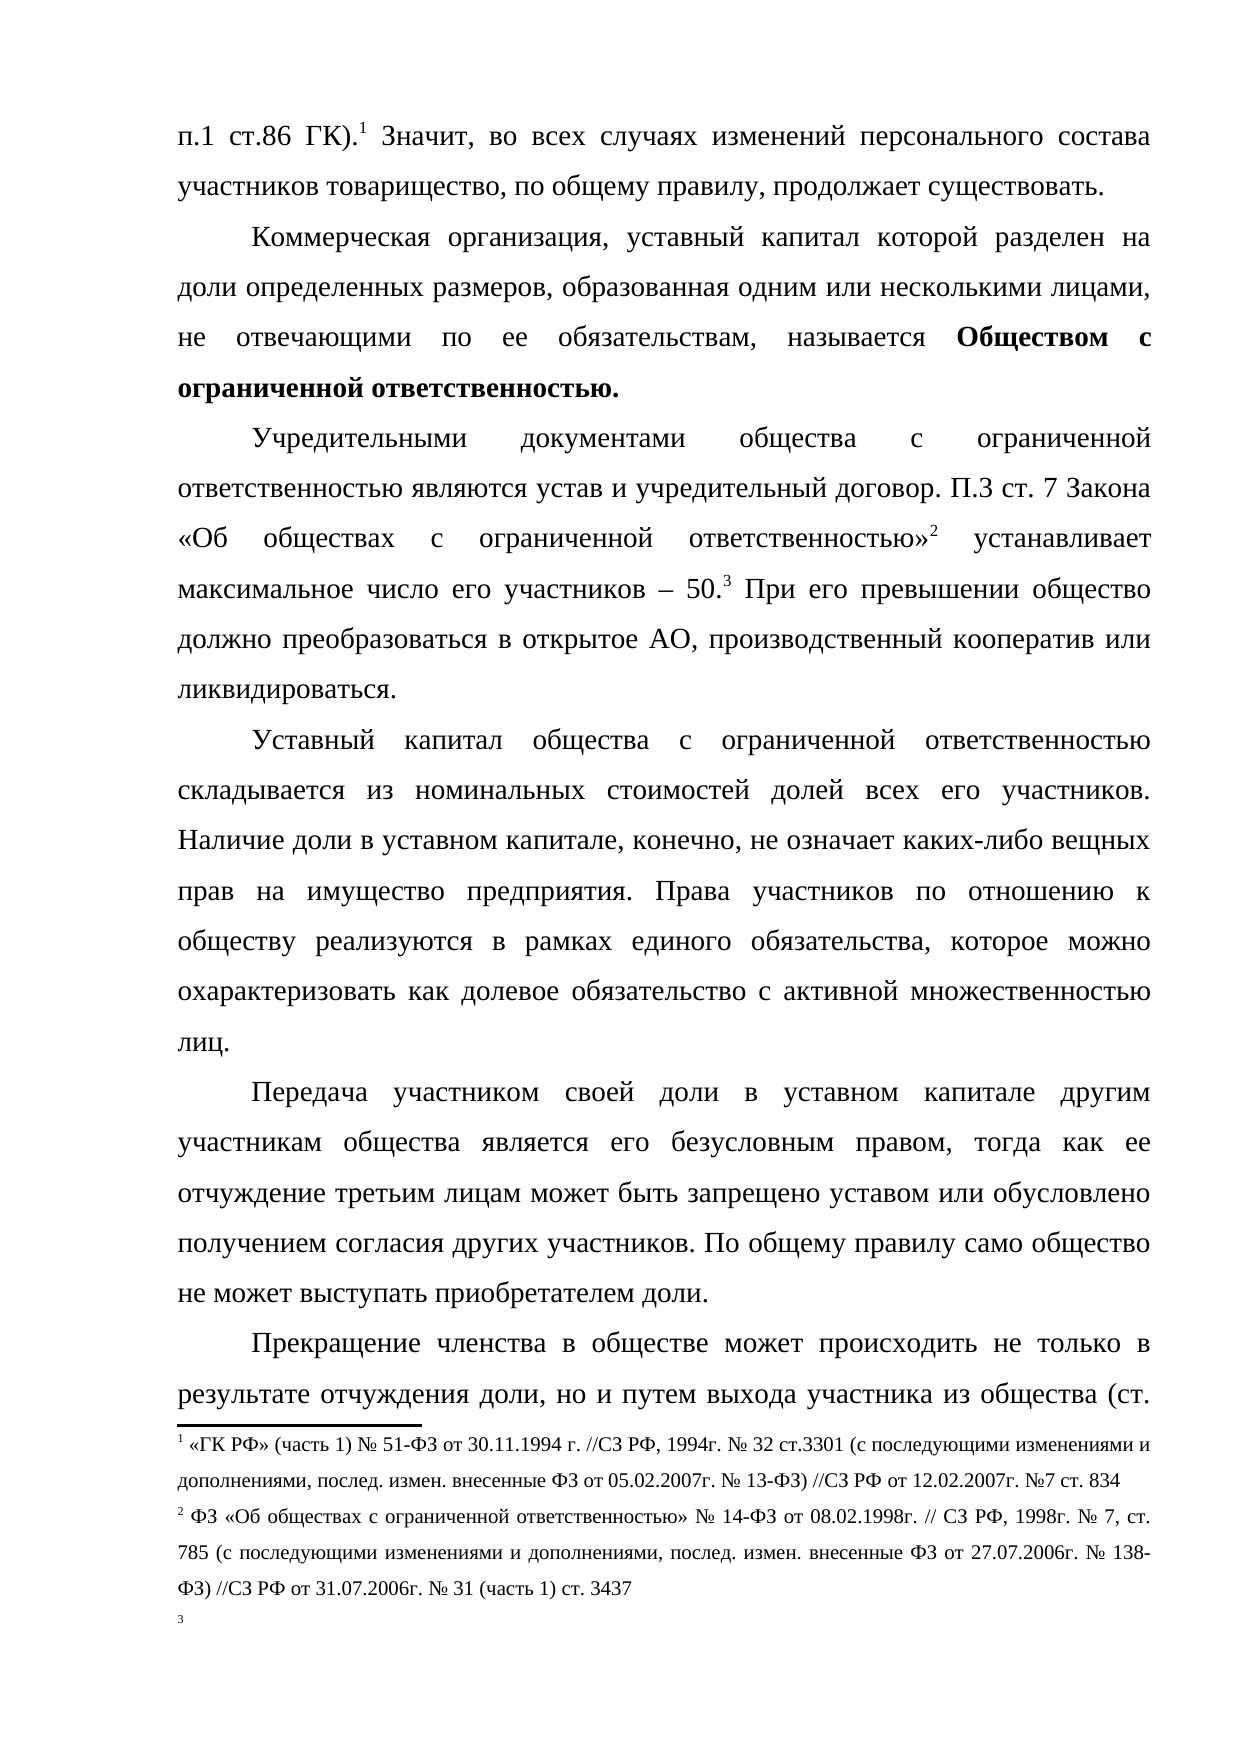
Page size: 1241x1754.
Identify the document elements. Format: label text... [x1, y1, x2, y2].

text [177, 1326, 1152, 1409]
text Уставный капитал общества с ограниченной ответственностью складывается из номинальных стоимостей долей всех его участников. Наличие доли в уставном капитале, конечно, не означает каких-либо вещных прав на имущество предприятия. Права участников по отношению к обществу реализуются в рамках единого обязательства, которое можно охарактеризовать как долевое обязательство с активной множественностью лиц. [177, 722, 1152, 1057]
text Передача участником своей доли в уставном капитале другим участникам общества является его безусловным правом, тогда как ее отчуждение третьим лицам может быть запрещено уставом или обусловлено получением согласия других участников. По общему правилу само общество не может выступать приобретателем доли. [177, 1074, 1152, 1309]
text Учредительными документами общества с ограниченной ответственностью являются устав и учредительный договор. П.3 ст. 7 Закона «Об обществах с ограниченной ответственностью» устанавливает максимальное число его участников – 50. При его превышении общество должно преобразоваться в открытое АО, производственный кооператив или ликвидироваться. [177, 420, 1152, 705]
text Коммерческая организация, уставный капитал которой разделен на доли определенных размеров, образованная одним или несколькими лицами, не отвечающими по ее обязательствам, называется Обществом с ограниченной ответственностью. [177, 219, 1152, 403]
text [177, 118, 1152, 202]
